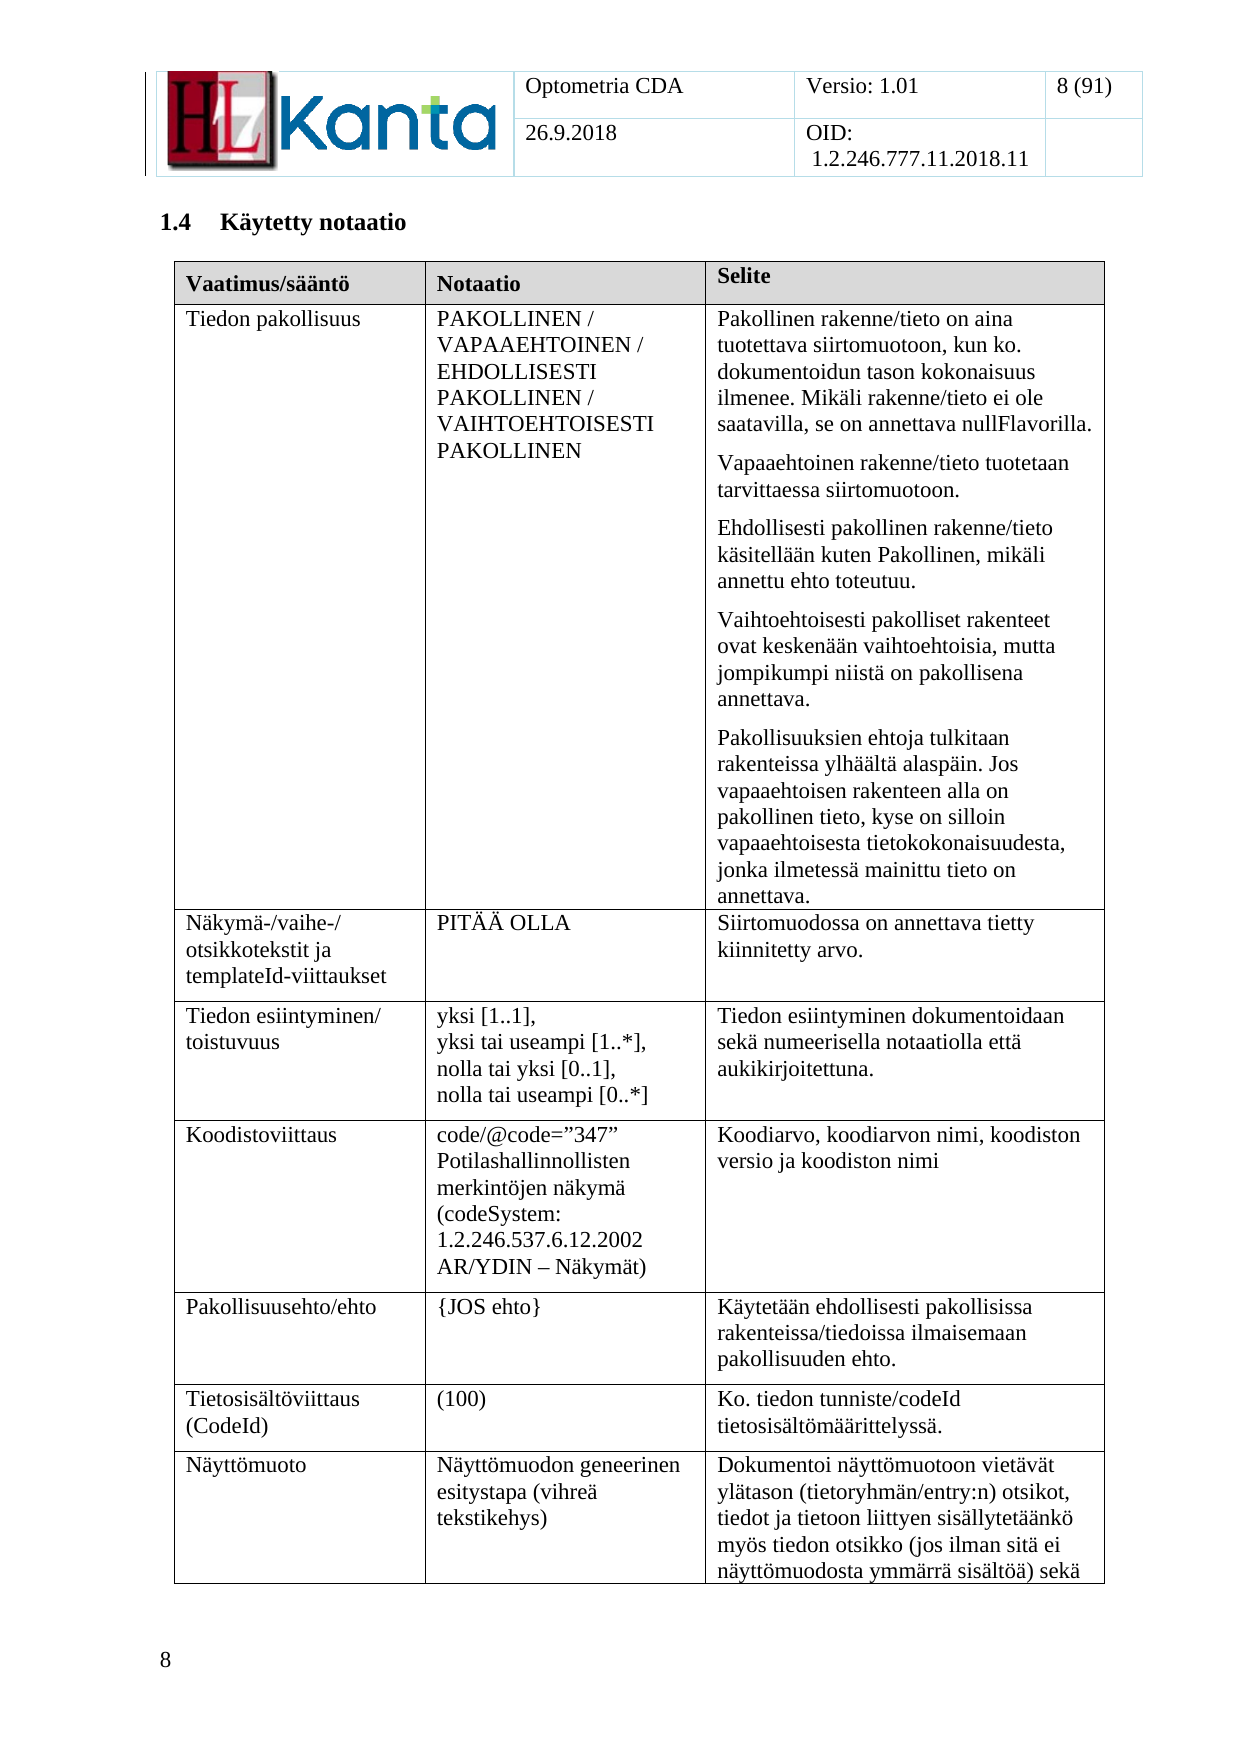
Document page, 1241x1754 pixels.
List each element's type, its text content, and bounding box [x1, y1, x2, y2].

table_cell code/@code=”347” Potilashallinnollisten merkintöjen näkymä (codeSystem: 1.2.246.537.6.12.2002 AR/YDIN – Näkymät) [426, 1121, 705, 1292]
table_cell PAKOLLINEN / VAPAAEHTOINEN / EHDOLLISESTI PAKOLLINEN / VAIHTOEHTOISESTI PAKOLLINEN [426, 305, 705, 908]
table_cell Koodistoviittaus [175, 1121, 425, 1292]
table_cell PITÄÄ OLLA [426, 910, 705, 1001]
table_cell Ko. tiedon tunniste/codeId tietosisältömäärittelyssä. [706, 1385, 1104, 1451]
table_cell Tietosisältöviittaus (CodeId) [175, 1385, 425, 1451]
table_cell Pakollisuusehto/ehto [175, 1293, 425, 1384]
table_cell Näkymä-/vaihe-/otsikkotekstit ja templateId-viittaukset [175, 910, 425, 1001]
table_cell Näyttömuodon geneerinen esitystapa (vihreä tekstikehys) [426, 1452, 705, 1583]
table_cell Koodiarvo, koodiarvon nimi, koodiston versio ja koodiston nimi [706, 1121, 1104, 1292]
subtitle Käytetty notaatio [159, 207, 1081, 236]
table_header Notaatio [426, 262, 705, 304]
table_cell yksi [1..1], yksi tai useampi [1..*], nolla tai yksi [0..1], nolla tai useampi [0..*] [426, 1002, 705, 1120]
picture [281, 96, 496, 150]
table_cell {JOS ehto} [426, 1293, 705, 1384]
table_cell Käytetään ehdollisesti pakollisissa rakenteissa/tiedoissa ilmaisemaan pakollisuuden ehto. [706, 1293, 1104, 1384]
table_cell Tiedon esiintyminen/ toistuvuus [175, 1002, 425, 1120]
table_cell (100) [426, 1385, 705, 1451]
table_cell Tiedon pakollisuus [175, 305, 425, 908]
table_header Selite [706, 262, 1104, 304]
table_cell Tiedon esiintyminen dokumentoidaan sekä numeerisella notaatiolla että aukikirjoitettuna. [706, 1002, 1104, 1120]
table_cell Siirtomuodossa on annettava tietty kiinnitetty arvo. [706, 910, 1104, 1001]
picture [167, 71, 279, 171]
table_header Vaatimus/sääntö [175, 262, 425, 304]
table_cell Näyttömuoto [175, 1452, 425, 1583]
table_cell Pakollinen rakenne/tieto on aina tuotettava siirtomuotoon, kun ko. dokumentoidun tason kokonaisuus ilmenee. Mikäli rakenne/tieto ei ole saatavilla, se on annettava nullFlavorilla. Vapaaehtoinen rakenne/tieto tuotetaan tarvittaessa siirtomuotoon. Ehdollisesti pakollinen rakenne/tieto käsitellään kuten Pakollinen, mikäli annettu ehto toteutuu. Vaihtoehtoisesti pakolliset rakenteet ovat keskenään vaihtoehtoisia, mutta jompikumpi niistä on pakollisena annettava. Pakollisuuksien ehtoja tulkitaan rakenteissa ylhäältä alaspäin. Jos vapaaehtoisen rakenteen alla on pakollinen tieto, kyse on silloin vapaaehtoisesta tietokokonaisuudesta, jonka ilmetessä mainittu tieto on annettava. [706, 305, 1104, 908]
